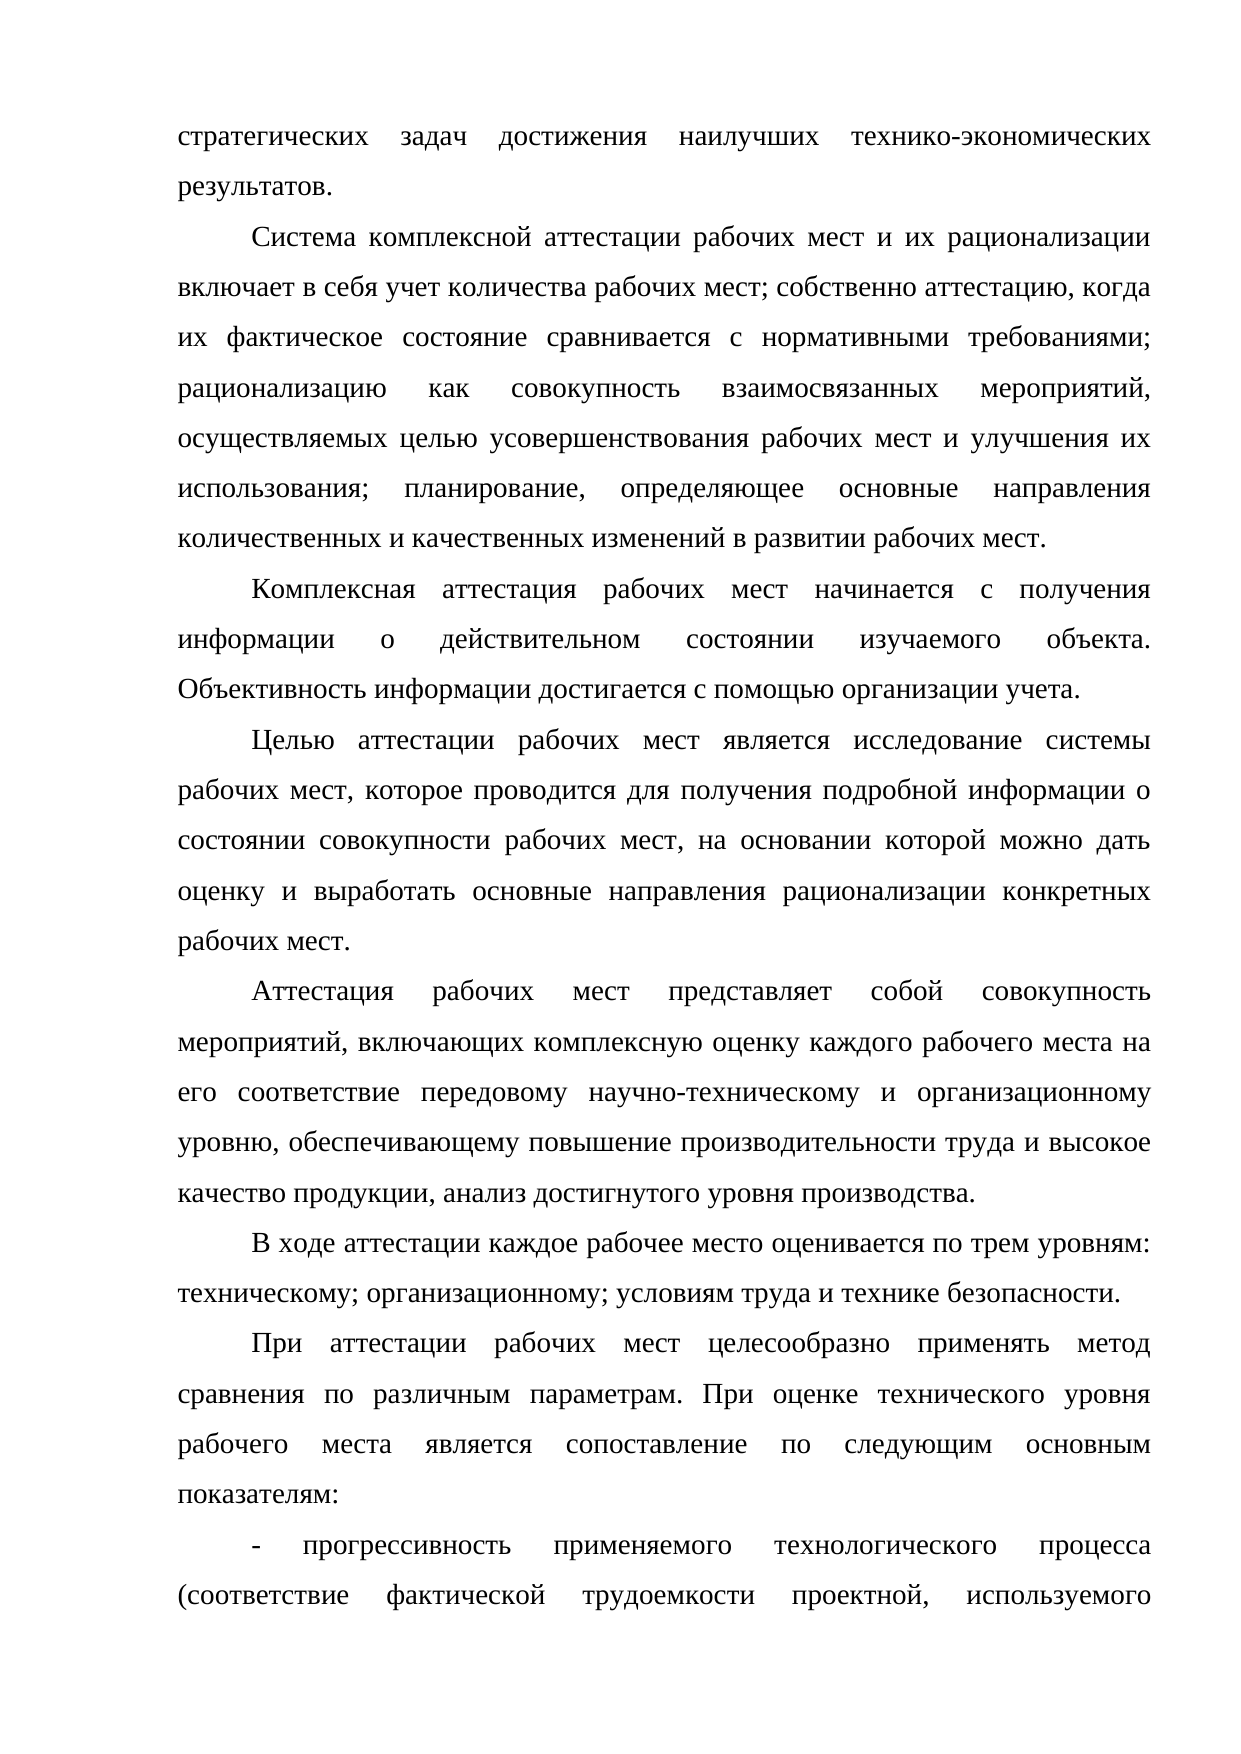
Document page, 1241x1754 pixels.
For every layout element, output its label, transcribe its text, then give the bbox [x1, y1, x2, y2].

text Система комплексной аттестации рабочих мест и их рационализации включает в себя учет количества рабочих мест; собственно аттестацию, когда их фактическое состояние сравнивается с нормативными требованиями; рационализацию как совокупность взаимосвязанных мероприятий, осуществляемых целью усовершенствования рабочих мест и улучшения их использования; планирование, определяющее основные направления количественных и качественных изменений в развитии рабочих мест. [177, 219, 1152, 554]
text Целью аттестации рабочих мест является исследование системы рабочих мест, которое проводится для получения подробной информации о состоянии совокупности рабочих мест, на основании которой можно дать оценку и выработать основные направления рационализации конкретных рабочих мест. [177, 722, 1152, 957]
text Комплексная аттестация рабочих мест начинается с получения информации о действительном состоянии изучаемого объекта. Объективность информации достигается с помощью организации учета. [177, 571, 1152, 705]
text При аттестации рабочих мест целесообразно применять метод сравнения по различным параметрам. При оценке технического уровня рабочего места является сопоставление по следующим основным показателям: [177, 1326, 1152, 1510]
text Аттестация рабочих мест представляет собой совокупность мероприятий, включающих комплексную оценку каждого рабочего места на его соответствие передовому научно-техническому и организационному уровню, обеспечивающему повышение производительности труда и высокое качество продукции, анализ достигнутого уровня производства. [177, 973, 1152, 1208]
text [177, 1527, 1152, 1611]
text В ходе аттестации каждое рабочее место оценивается по трем уровням: техническому; организационному; условиям труда и технике безопасности. [177, 1225, 1152, 1309]
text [177, 118, 1152, 202]
